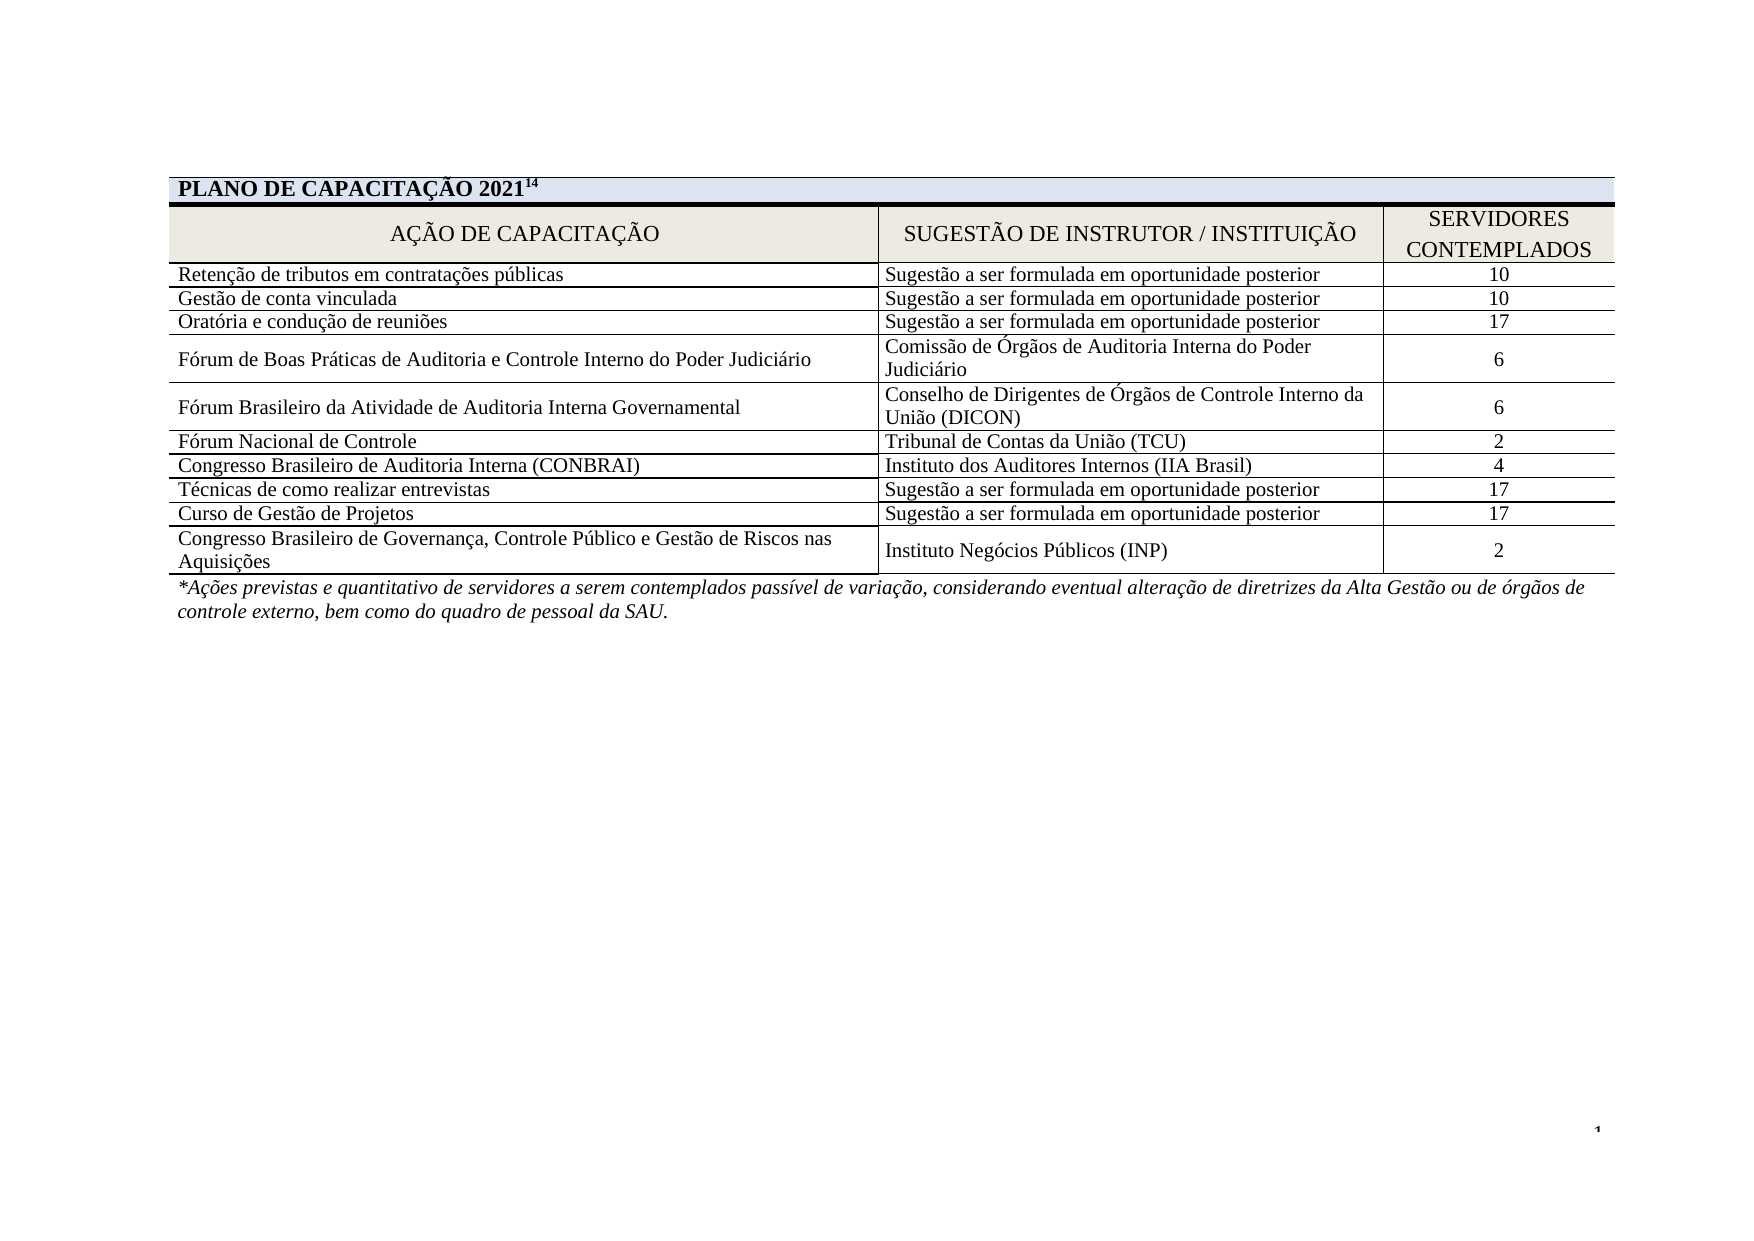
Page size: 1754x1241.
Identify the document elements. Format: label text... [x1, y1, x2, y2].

table_cell Comissão de Órgãos de Auditoria Interna do Poder Judiciário [879, 335, 1383, 382]
table_cell 17 [1384, 478, 1614, 501]
table_cell Retenção de tributos em contratações públicas [169, 264, 878, 286]
table_header PLANO DE CAPACITAÇÃO 202114 [169, 178, 1614, 202]
table_cell 17 [1384, 503, 1614, 525]
table_cell Tribunal de Contas da União (TCU) [879, 431, 1383, 453]
table_cell Sugestão a ser formulada em oportunidade posterior [879, 478, 1383, 501]
table_cell Conselho de Dirigentes de Órgãos de Controle Interno da União (DICON) [879, 383, 1383, 429]
table_cell 10 [1384, 263, 1614, 286]
table_cell 4 [1384, 454, 1614, 477]
table_cell Fórum Brasileiro da Atividade de Auditoria Interna Governamental [169, 383, 878, 429]
table_cell SERVIDORES CONTEMPLADOS [1384, 207, 1614, 262]
table_cell Instituto dos Auditores Internos (IIA Brasil) [879, 454, 1383, 477]
table_cell Sugestão a ser formulada em oportunidade posterior [879, 311, 1383, 334]
table_cell Congresso Brasileiro de Auditoria Interna (CONBRAI) [169, 455, 878, 477]
table_cell Congresso Brasileiro de Governança, Controle Público e Gestão de Riscos nas Aquisições [169, 527, 878, 573]
table_cell Oratória e condução de reuniões [169, 311, 878, 334]
table_cell Sugestão a ser formulada em oportunidade posterior [879, 503, 1383, 525]
table_cell Instituto Negócios Públicos (INP) [879, 526, 1383, 573]
table_cell Sugestão a ser formulada em oportunidade posterior [879, 287, 1383, 310]
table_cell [879, 263, 1383, 286]
table_cell 6 [1384, 383, 1614, 429]
table_cell Curso de Gestão de Projetos [169, 503, 878, 525]
table_cell Fórum de Boas Práticas de Auditoria e Controle Interno do Poder Judiciário [169, 335, 878, 382]
table_cell AÇÃO DE CAPACITAÇÃO [169, 207, 878, 262]
table_cell 2 [1384, 526, 1614, 573]
table_cell 17 [1384, 311, 1614, 334]
text *Ações previstas e quantitativo de servidores a serem contemplados passível de variação, considerando eventual alteração de diretrizes da Alta Gestão ou de órgãos de controle externo, bem como do quadro de pessoal da SAU. [177, 575, 1625, 623]
table_cell 10 [1384, 287, 1614, 310]
table_cell SUGESTÃO DE INSTRUTOR / INSTITUIÇÃO [879, 207, 1383, 262]
table_cell 6 [1384, 335, 1614, 382]
table_cell Fórum Nacional de Controle [169, 431, 878, 453]
table_cell Técnicas de como realizar entrevistas [169, 479, 878, 501]
table_cell Gestão de conta vinculada [169, 288, 878, 310]
table_cell 2 [1384, 431, 1614, 453]
